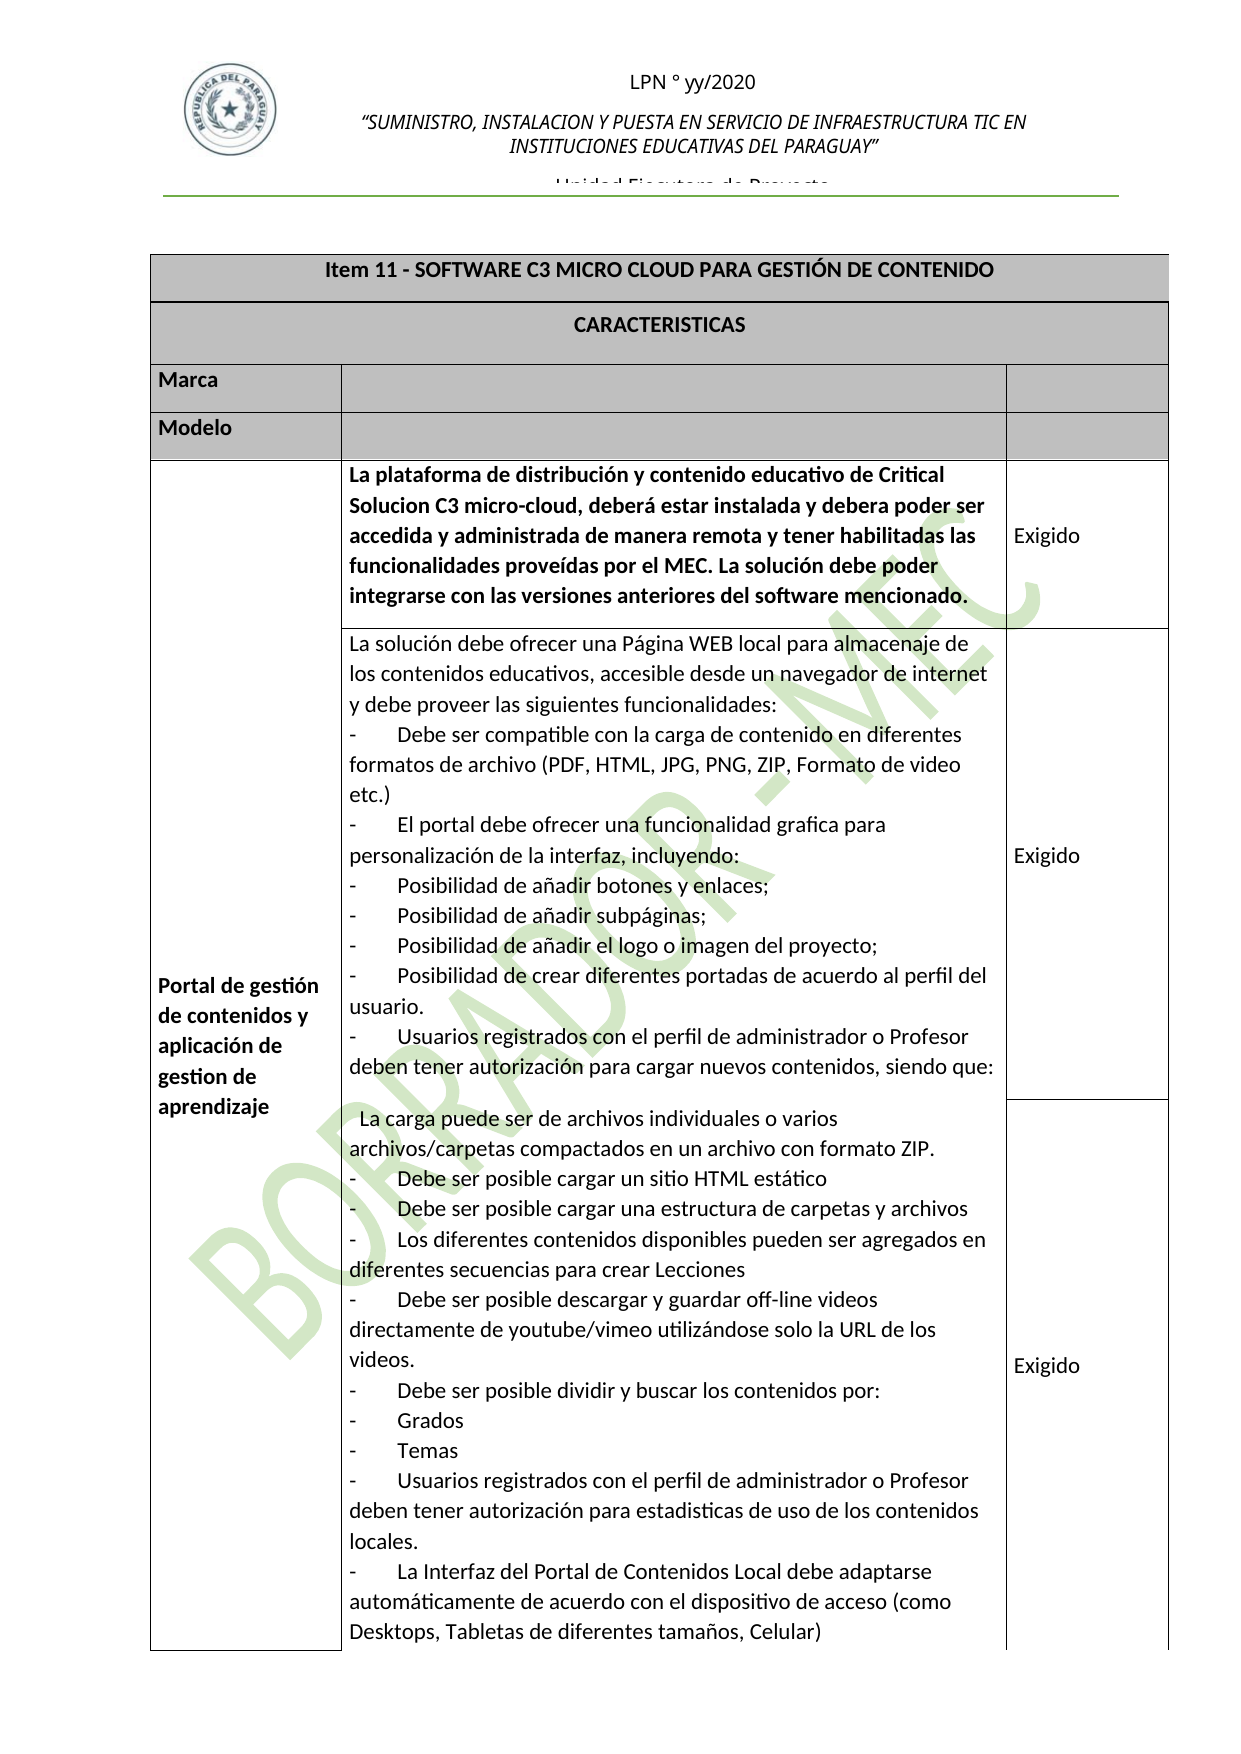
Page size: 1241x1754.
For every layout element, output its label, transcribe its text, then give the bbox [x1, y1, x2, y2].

table_cell Modelo [151, 413, 341, 459]
table_cell [1007, 365, 1168, 412]
picture [182, 61, 278, 157]
table_cell [1007, 413, 1168, 459]
table_cell Exigido [1007, 461, 1168, 628]
table_cell La solución debe ofrecer una Página WEB local para almacenaje de los contenidos educativos, accesible desde un navegador de internet y debe proveer las siguientes funcionalidades: - Debe ser compatible con la carga de contenido en diferentes formatos de archivo (PDF, HTML, JPG, PNG, ZIP, Formato de video etc.) - El portal debe ofrecer una funcionalidad grafica para personalización de la interfaz, incluyendo: - Posibilidad de añadir botones y enlaces; - Posibilidad de añadir subpáginas; - Posibilidad de añadir el logo o imagen del proyecto; - Posibilidad de crear diferentes portadas de acuerdo al perfil del usuario. - Usuarios registrados con el perfil de administrador o Profesor deben tener autorización para cargar nuevos contenidos, siendo que: [342, 629, 1006, 1099]
table_cell Portal de gestión de contenidos y aplicación de gestion de aprendizaje [151, 461, 341, 1649]
table_cell [342, 365, 1006, 412]
table_cell CARACTERISTICAS [151, 303, 1168, 364]
table_cell Exigido [1007, 1100, 1168, 1649]
table_cell Exigido [1007, 629, 1168, 1099]
table_header Item 11 - SOFTWARE C3 MICRO CLOUD PARA GESTIÓN DE CONTENIDO [151, 255, 1169, 301]
table_cell [342, 413, 1006, 459]
table_cell Marca [151, 365, 341, 412]
table_cell La plataforma de distribución y contenido educativo de Critical Solucion C3 micro-cloud, deberá estar instalada y debera poder ser accedida y administrada de manera remota y tener habilitadas las funcionalidades proveídas por el MEC. La solución debe poder integrarse con las versiones anteriores del software mencionado. [342, 461, 1006, 628]
